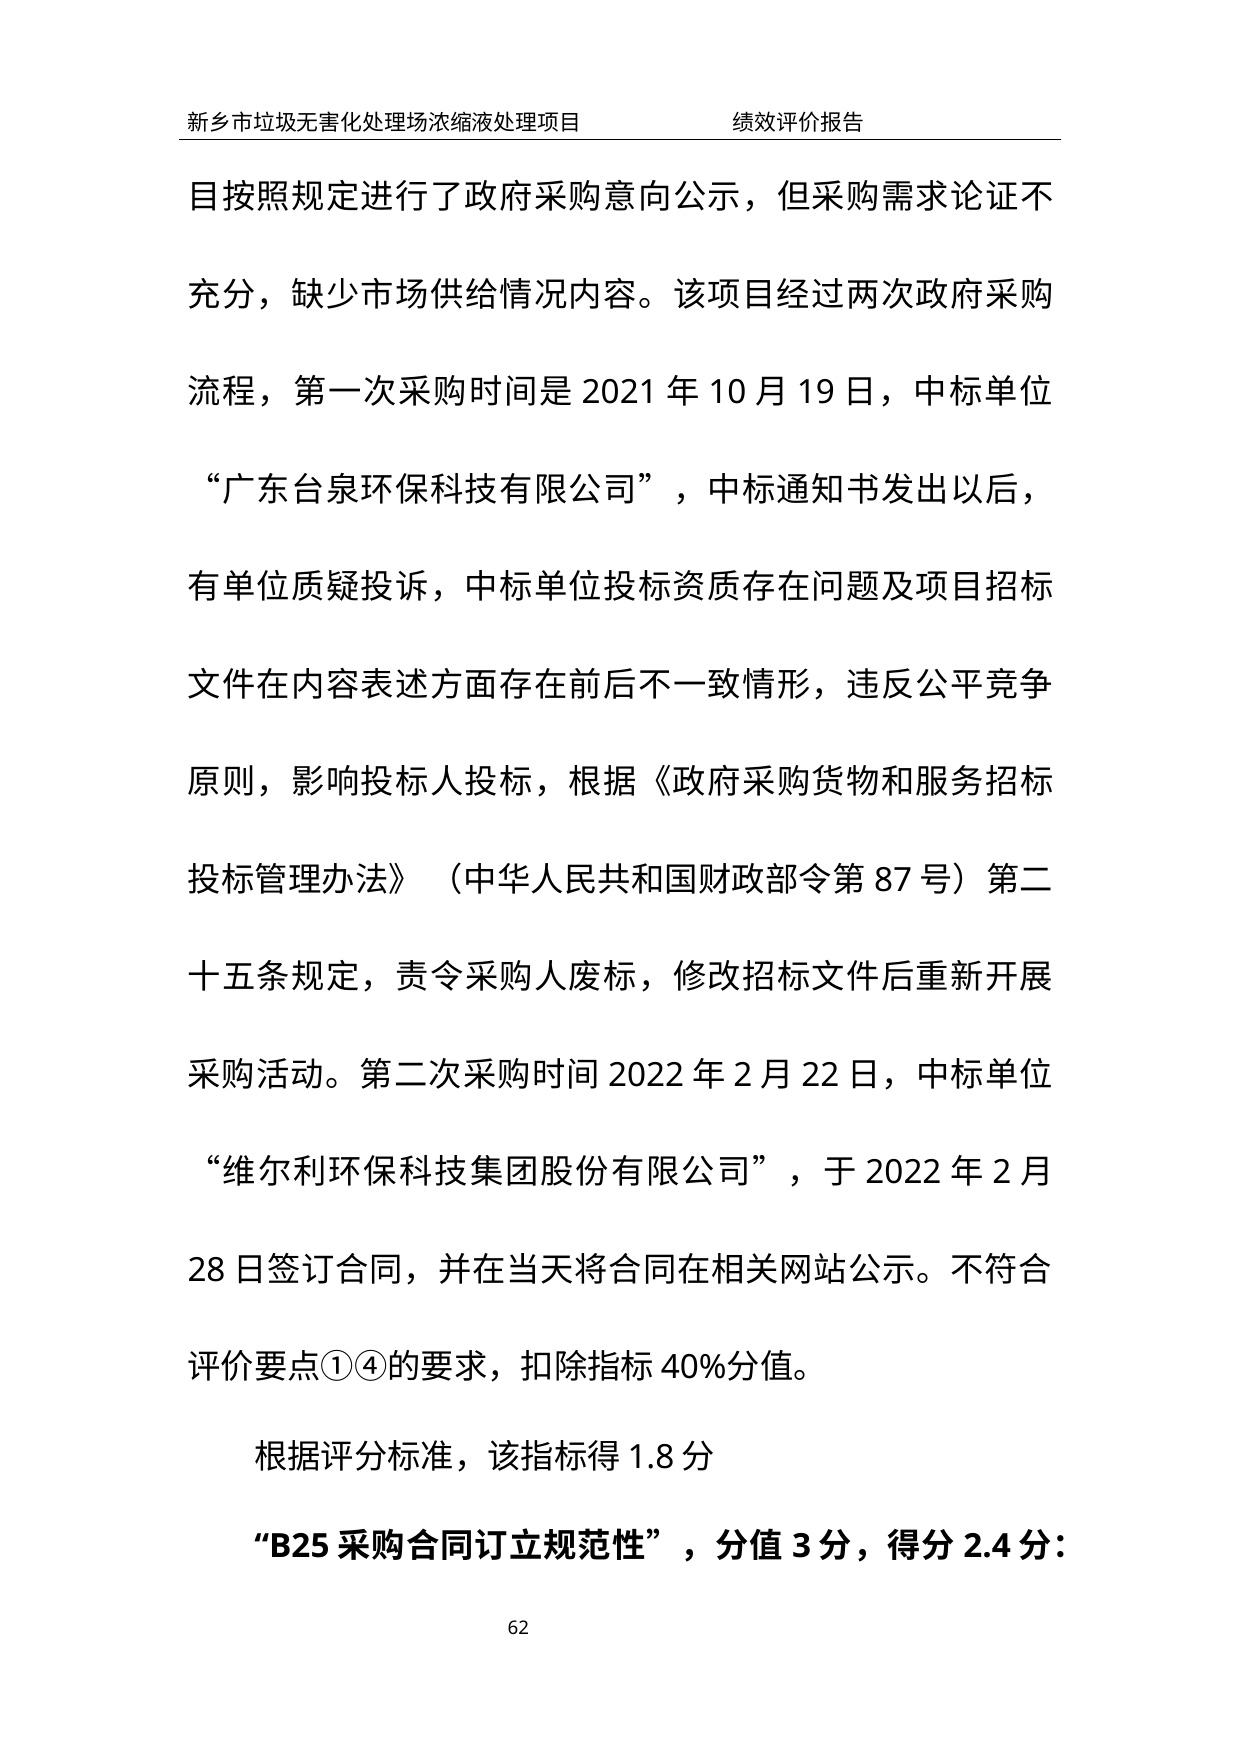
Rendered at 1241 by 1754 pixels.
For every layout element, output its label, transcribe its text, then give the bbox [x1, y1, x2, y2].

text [187, 162, 1053, 1397]
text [187, 1510, 1053, 1575]
text 根据评分标准，该指标得1.8分 [187, 1421, 1053, 1486]
